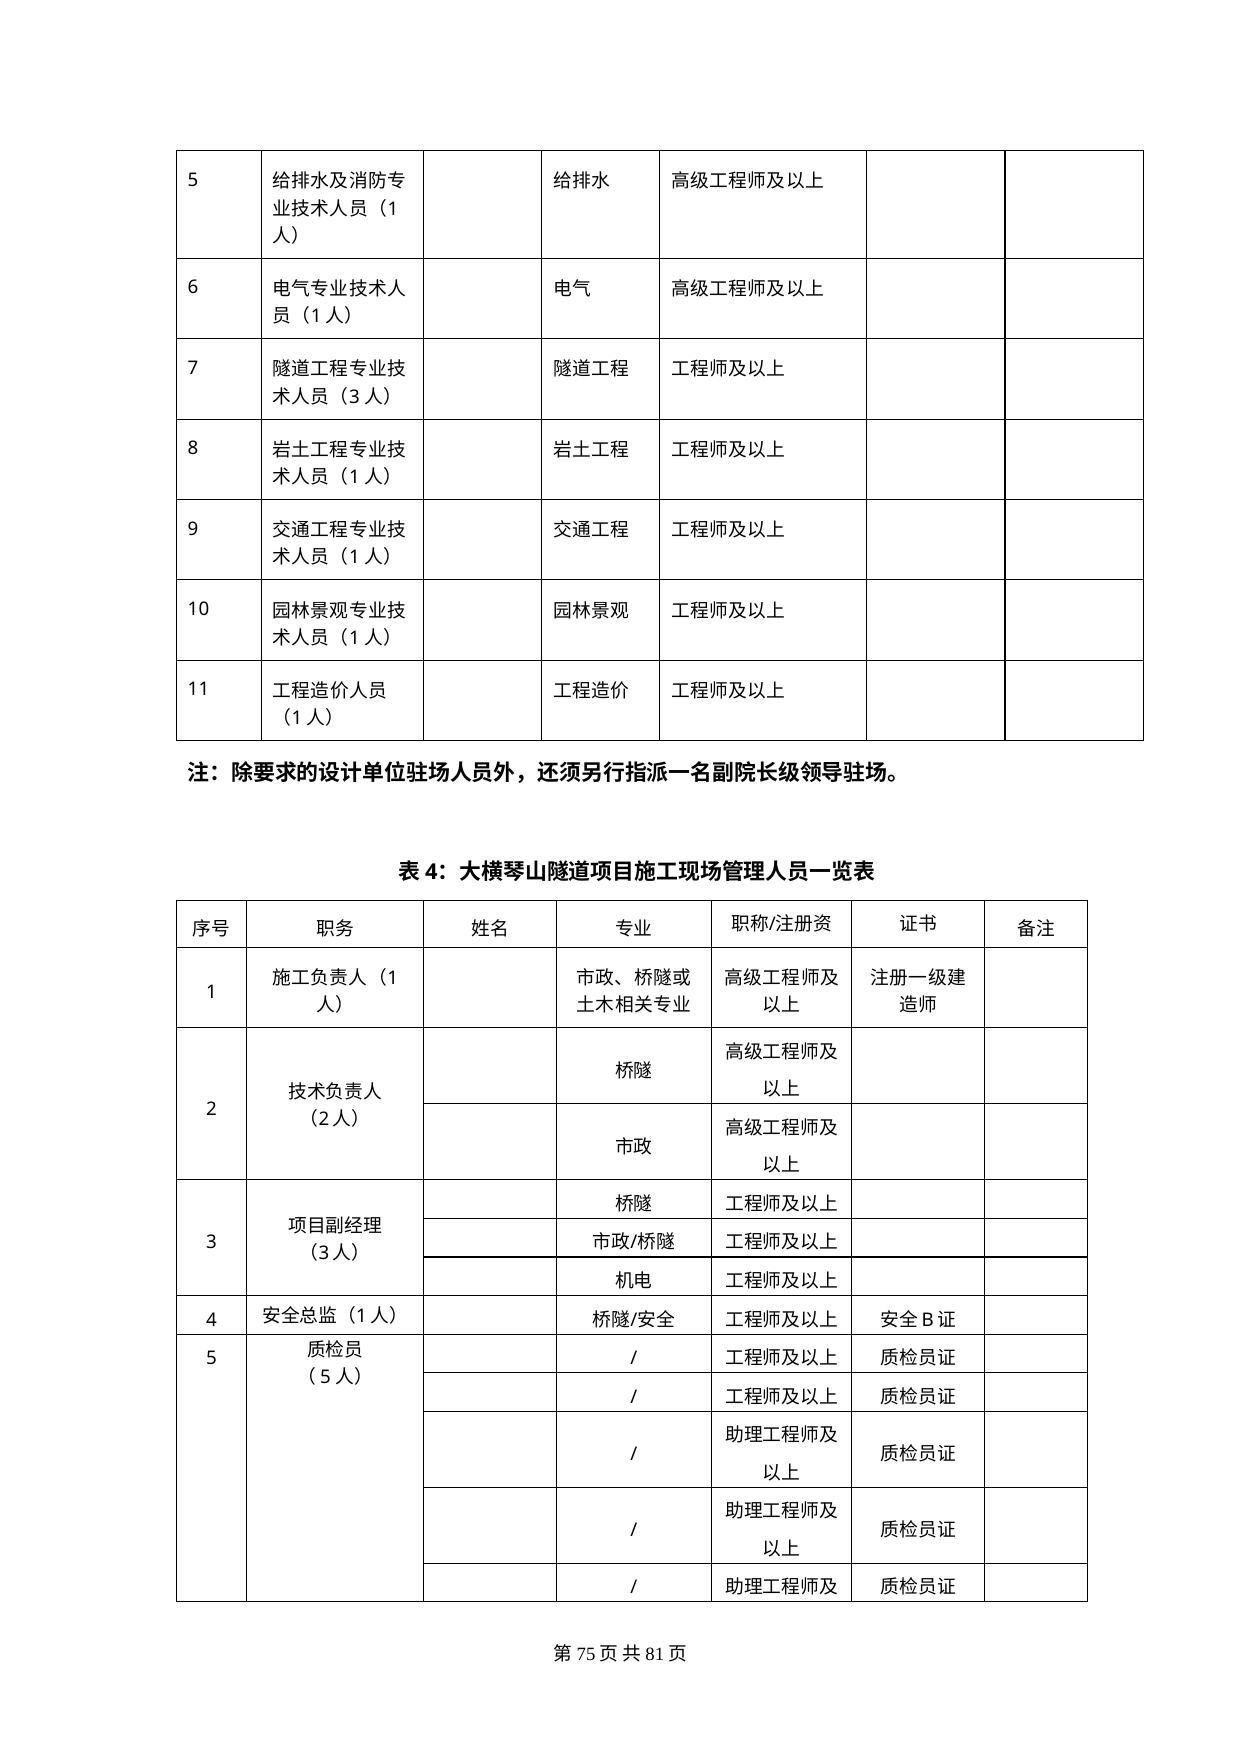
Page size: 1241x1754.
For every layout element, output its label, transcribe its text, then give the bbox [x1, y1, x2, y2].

table_cell [1006, 580, 1143, 660]
table_cell 工程师及以上 [660, 339, 866, 418]
table_cell [867, 420, 1004, 499]
table_header 备注 [985, 901, 1087, 947]
table_cell [867, 339, 1004, 418]
table_cell [424, 339, 541, 418]
table_cell 质检员证 [852, 1412, 984, 1487]
table_cell [424, 661, 541, 740]
table_header 专业 [557, 901, 711, 947]
table_cell / [557, 1564, 711, 1601]
table_cell 工程师及以上 [660, 580, 866, 660]
table_cell [1006, 339, 1143, 418]
table_cell [985, 1219, 1087, 1256]
table_cell 市政、桥隧或土木相关专业 [557, 948, 711, 1027]
table_cell 7 [177, 339, 261, 418]
table_cell 市政/桥隧 [557, 1219, 711, 1256]
table_cell 6 [177, 259, 261, 338]
table_cell 园林景观 [542, 580, 659, 660]
table_cell [1006, 259, 1143, 338]
table_cell 工程师及以上 [712, 1373, 851, 1411]
table_cell 工程师及以上 [712, 1258, 851, 1295]
table_cell 9 [177, 500, 261, 579]
table_cell [985, 1296, 1087, 1333]
table_cell 技术负责人 （2人） [247, 1028, 423, 1179]
table_cell [852, 1258, 984, 1295]
table_cell / [557, 1373, 711, 1411]
table_cell [867, 580, 1004, 660]
table_cell 工程师及以上 [660, 500, 866, 579]
table_cell 岩土工程专业技术人员（1人） [262, 420, 423, 499]
table_cell 工程造价人员（1人） [262, 661, 423, 740]
table_cell 质检员证 [852, 1564, 984, 1601]
table_cell 岩土工程 [542, 420, 659, 499]
table_cell 质检员 （ 5 人） [247, 1335, 423, 1601]
table_cell [867, 500, 1004, 579]
table_cell [985, 1488, 1087, 1563]
table_cell 高级工程师及以上 [712, 1104, 851, 1179]
table_cell 市政 [557, 1104, 711, 1179]
table_header 证书 编号 [852, 901, 984, 947]
table_cell 高级工程师及以上 [712, 1028, 851, 1103]
table_cell [985, 1258, 1087, 1295]
table_cell 高级工程师及以上 [660, 151, 866, 258]
table_cell 交通工程专业技术人员（1人） [262, 500, 423, 579]
table_cell [424, 1180, 556, 1218]
table_cell 质检员证 [852, 1488, 984, 1563]
table_cell 工程造价 [542, 661, 659, 740]
table_cell / [557, 1412, 711, 1487]
table_cell [424, 1296, 556, 1333]
table_cell [985, 1412, 1087, 1487]
table_cell [852, 1104, 984, 1179]
table_cell [424, 1335, 556, 1372]
table_cell [985, 1104, 1087, 1179]
table_cell 给排水及消防专业技术人员（1人） [262, 151, 423, 258]
table_cell [424, 1373, 556, 1411]
table_cell / [557, 1488, 711, 1563]
table_cell 电气专业技术人员（1人） [262, 259, 423, 338]
table_cell 高级工程师及以上 [660, 259, 866, 338]
table_cell [867, 661, 1004, 740]
table_cell 电气 [542, 259, 659, 338]
table_cell [424, 580, 541, 660]
table_cell 5 [177, 1335, 246, 1601]
table_cell [852, 1219, 984, 1256]
table_cell 11 [177, 661, 261, 740]
table_cell [424, 948, 556, 1027]
table_cell [424, 1219, 556, 1256]
table_cell 注册一级建造师 [852, 948, 984, 1027]
table_cell [852, 1028, 984, 1103]
table_cell 工程师及以上 [712, 1335, 851, 1372]
table_cell 交通工程 [542, 500, 659, 579]
table_cell 4 [177, 1296, 246, 1333]
table_cell 高级工程师及以上 [712, 948, 851, 1027]
table_cell 园林景观专业技术人员（1人） [262, 580, 423, 660]
table_cell [1006, 151, 1143, 258]
table_cell 助理工程师及以上 [712, 1564, 851, 1601]
table_cell 桥隧/安全 [557, 1296, 711, 1333]
table_header 姓名 [424, 901, 556, 947]
table_cell [424, 1258, 556, 1295]
table_cell 3 [177, 1180, 246, 1295]
table_cell [985, 1028, 1087, 1103]
table_cell 机电 [557, 1258, 711, 1295]
table_cell [867, 151, 1004, 258]
table_header 序号 [177, 901, 246, 947]
table_cell [424, 151, 541, 258]
table_cell [1006, 500, 1143, 579]
table_cell [424, 259, 541, 338]
table_cell 2 [177, 1028, 246, 1179]
table_header 职称/注册资格 [712, 901, 851, 947]
text 表4：大横琴山隧道项目施工现场管理人员一览表 [187, 849, 1053, 887]
table_cell 项目副经理 （3人） [247, 1180, 423, 1295]
table_cell 工程师及以上 [660, 661, 866, 740]
text 注：除要求的设计单位驻场人员外，还须另行指派一名副院长级领导驻场。 [187, 741, 1053, 787]
table_cell 助理工程师及以上 [712, 1488, 851, 1563]
table_cell 安全B证 [852, 1296, 984, 1333]
table_cell [424, 500, 541, 579]
table_cell [985, 1335, 1087, 1372]
table_cell [985, 948, 1087, 1027]
table_cell [424, 1488, 556, 1563]
table_cell 施工负责人（1人） [247, 948, 423, 1027]
table_cell [867, 259, 1004, 338]
table_cell 隧道工程 [542, 339, 659, 418]
table_cell 助理工程师及以上 [712, 1412, 851, 1487]
table_cell 安全总监（1人） [247, 1296, 423, 1333]
table_cell [985, 1373, 1087, 1411]
table_cell 工程师及以上 [712, 1180, 851, 1218]
table_cell [1006, 420, 1143, 499]
table_cell 工程师及以上 [712, 1219, 851, 1256]
table_cell 10 [177, 580, 261, 660]
table_cell [424, 420, 541, 499]
table_cell 1 [177, 948, 246, 1027]
table_cell 隧道工程专业技术人员（3人） [262, 339, 423, 418]
table_cell [424, 1564, 556, 1601]
table_cell 工程师及以上 [712, 1296, 851, 1333]
table_cell 质检员证 [852, 1373, 984, 1411]
table_cell 质检员证 [852, 1335, 984, 1372]
table_cell [852, 1180, 984, 1218]
table_cell 桥隧 [557, 1028, 711, 1103]
table_cell [1006, 661, 1143, 740]
table_cell 工程师及以上 [660, 420, 866, 499]
table_cell [424, 1104, 556, 1179]
table_cell 给排水 [542, 151, 659, 258]
table_cell [424, 1412, 556, 1487]
table_cell [985, 1180, 1087, 1218]
table_header 职务 [247, 901, 423, 947]
table_cell 8 [177, 420, 261, 499]
table_cell [985, 1564, 1087, 1601]
table_cell / [557, 1335, 711, 1372]
table_cell 桥隧 [557, 1180, 711, 1218]
table_cell [424, 1028, 556, 1103]
table_cell 5 [177, 151, 261, 258]
